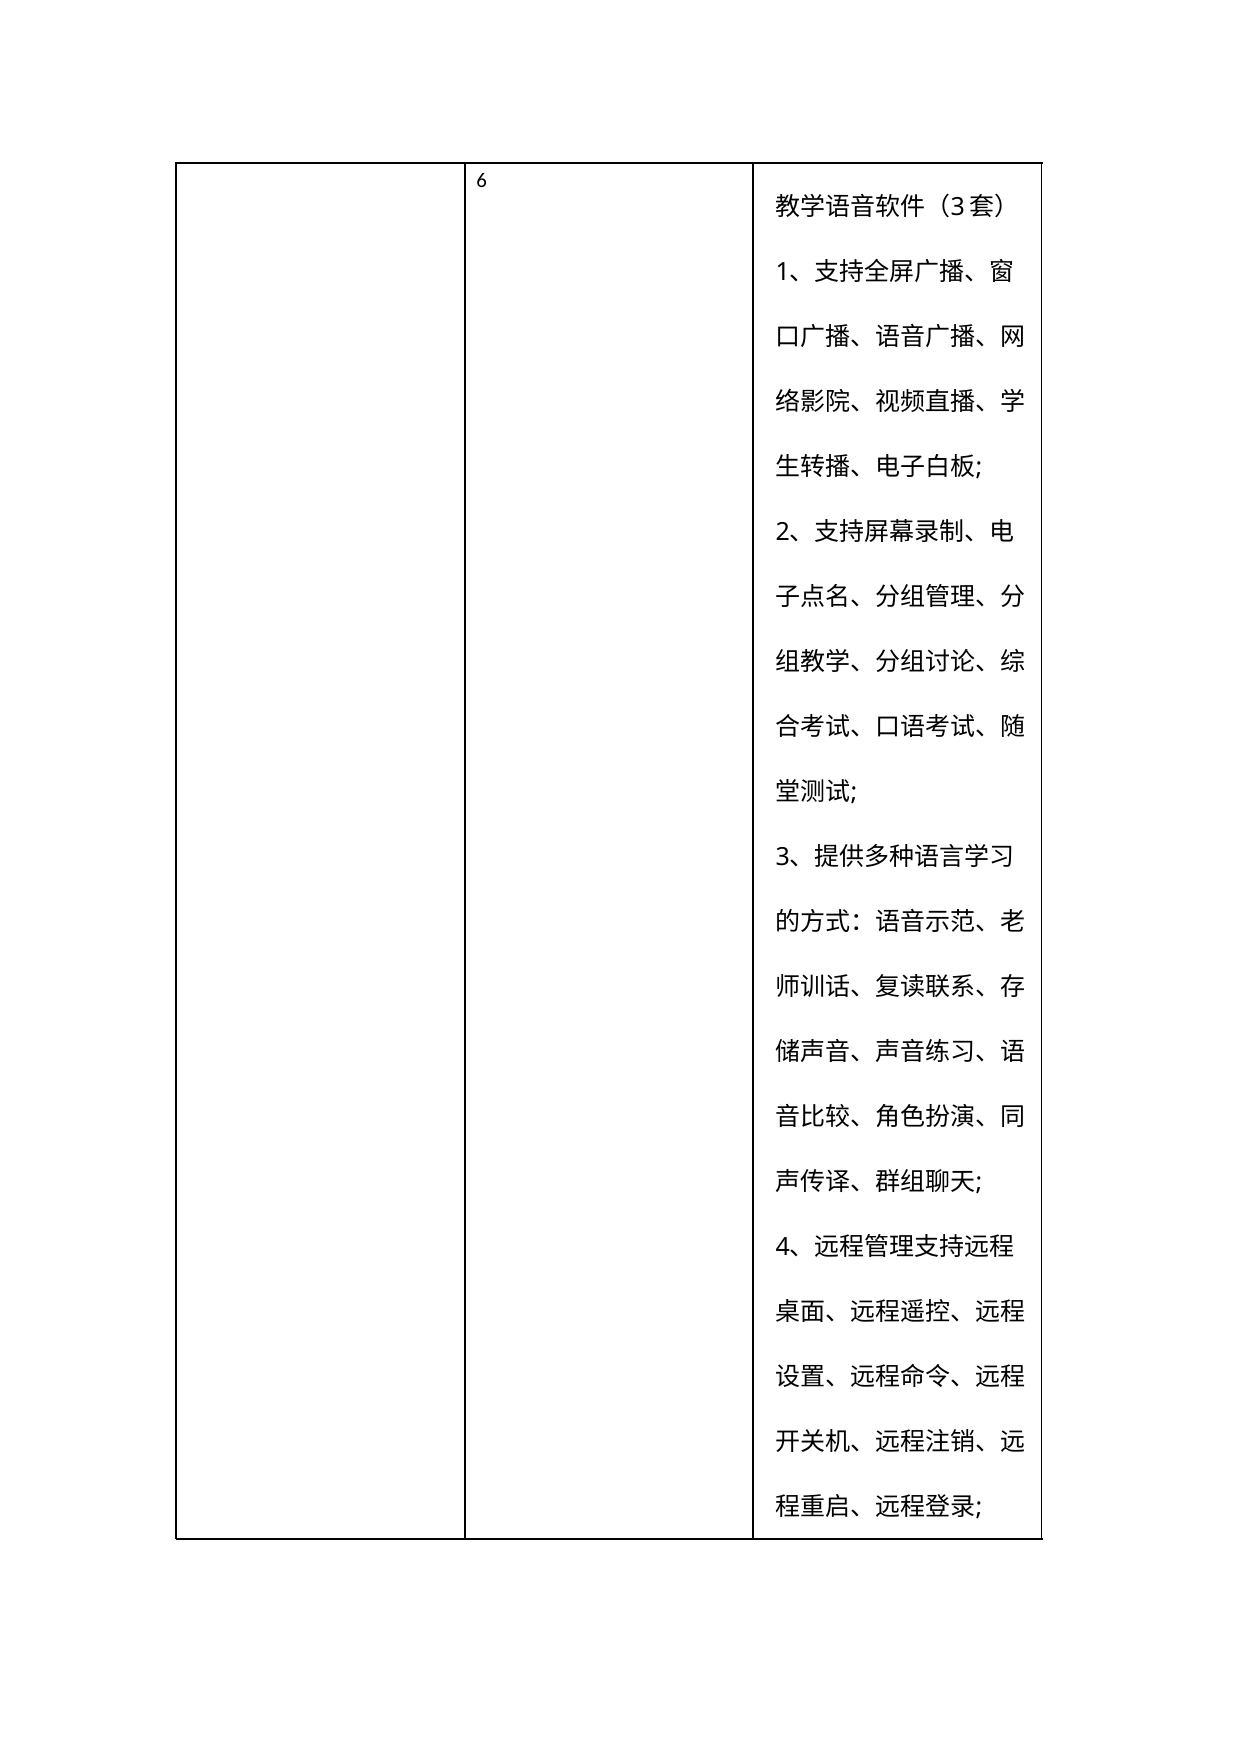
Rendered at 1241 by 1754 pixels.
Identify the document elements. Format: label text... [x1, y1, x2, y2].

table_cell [754, 164, 1041, 1538]
table_cell 6 [466, 164, 752, 1538]
table_cell [177, 164, 464, 1538]
